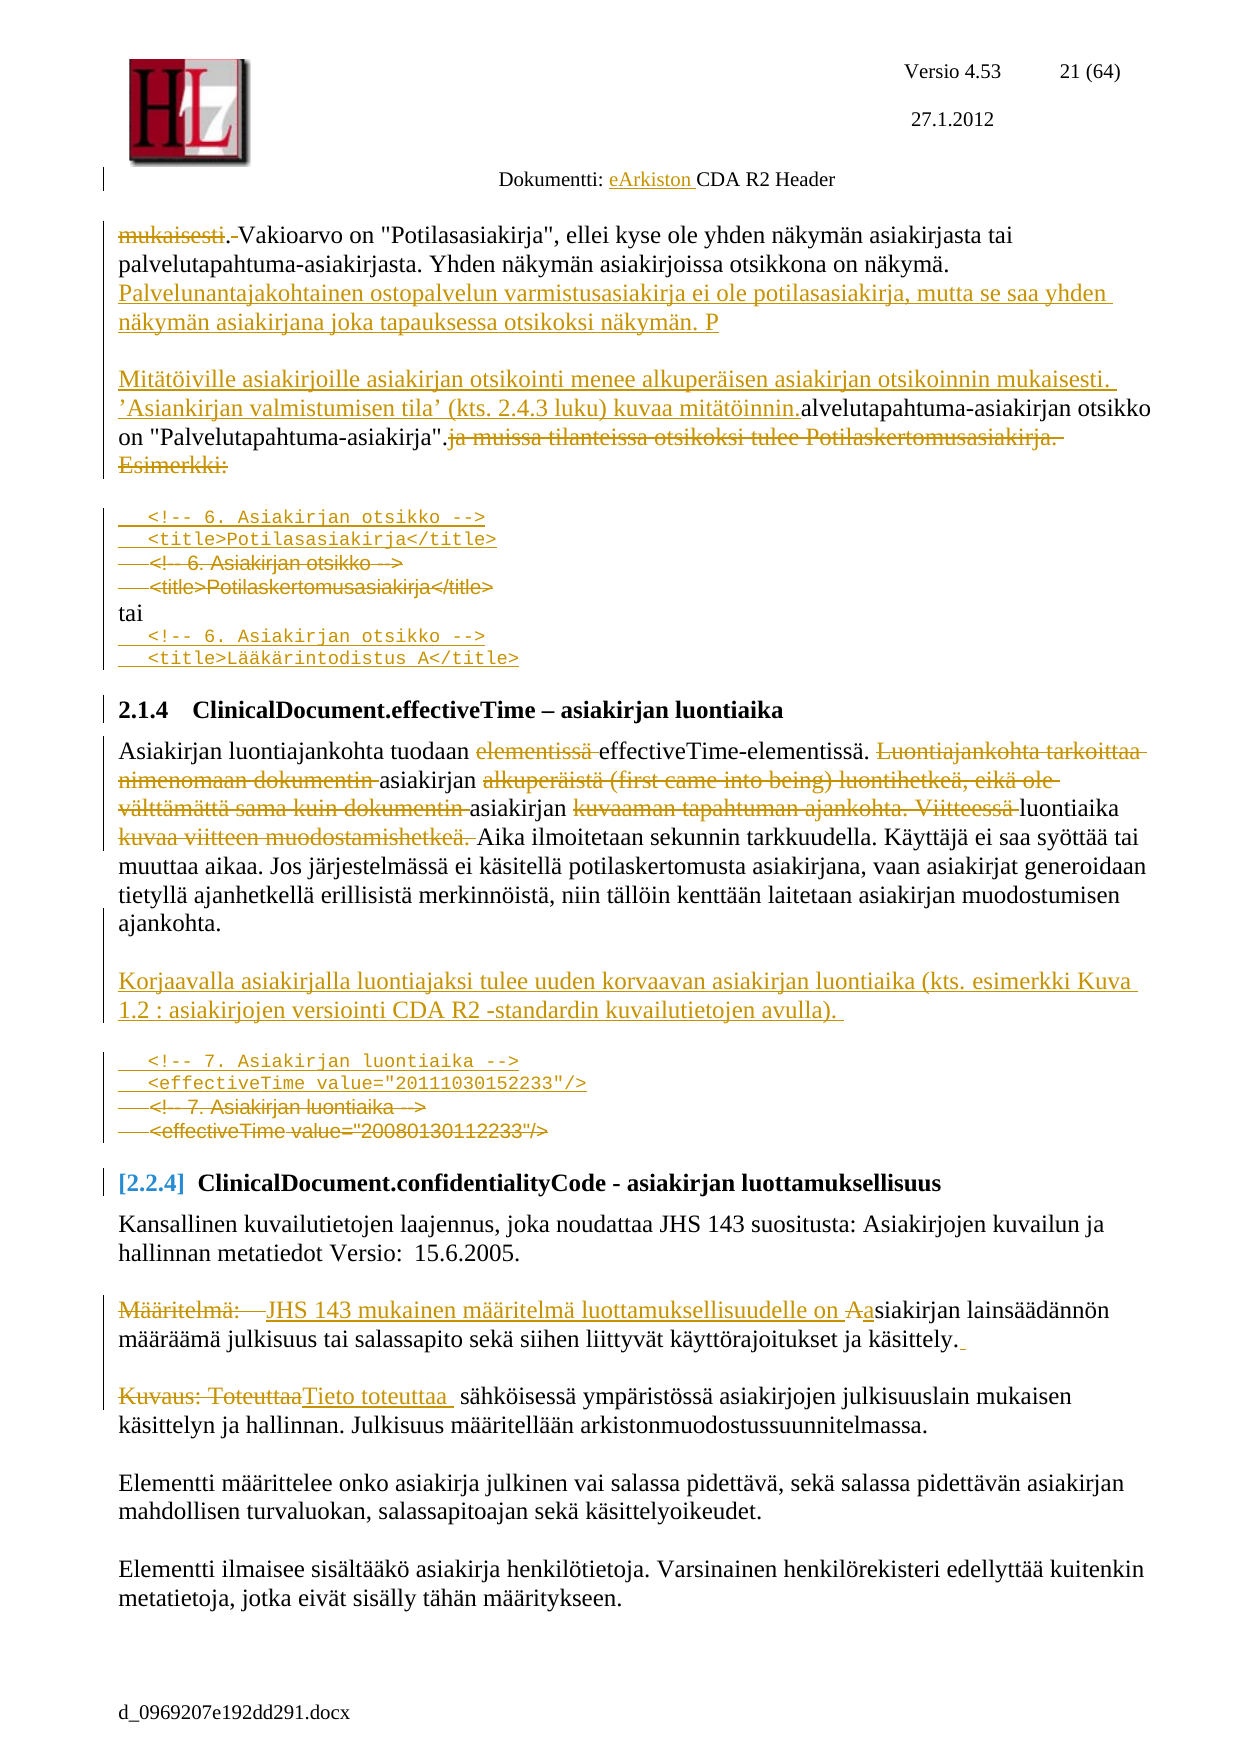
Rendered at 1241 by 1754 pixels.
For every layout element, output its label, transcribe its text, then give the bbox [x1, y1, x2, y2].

picture [129, 59, 252, 167]
subtitle ClinicalDocument.confidentialityCode - asiakirjan luottamuksellisuus [118, 1168, 1152, 1196]
text Elementti ilmaisee sisältääkö asiakirja henkilötietoja. Varsinainen henkilörekisteri edellyttää kuitenkin metatietoja, jotka eivät sisälly tähän määritykseen. [118, 1554, 1152, 1611]
text sähköisessä ympäristössä asiakirjojen julkisuuslain mukaisen käsittelyn ja hallinnan. Julkisuus määritellään arkistonmuodostussuunnitelmassa. [118, 1381, 1152, 1439]
text Asiakirjan luontiajankohta tuodaan effectiveTime-elementissä. Aika ilmoitetaan sekunnin tarkkuudella. Käyttäjä ei saa syöttää tai muuttaa aikaa. Jos järjestelmässä ei käsitellä potilaskertomusta asiakirjana, vaan asiakirjat generoidaan tietyllä ajanhetkellä erillisistä merkinnöistä, niin tällöin kenttään laitetaan asiakirjan muodostumisen ajankohta. [118, 736, 1152, 937]
text tai [118, 598, 1152, 627]
text Kansallinen kuvailutietojen laajennus, joka noudattaa JHS 143 suositusta: Asiakirjojen kuvailun ja hallinnan metatiedot Versio: 15.6.2005. [118, 1209, 1152, 1266]
text Elementti määrittelee onko asiakirja julkinen vai salassa pidettävä, sekä salassa pidettävän asiakirjan mahdollisen turvaluokan, salassapitoajan sekä käsittelyoikeudet. [118, 1468, 1152, 1525]
subtitle ClinicalDocument.effectiveTime – asiakirjan luontiaika [118, 695, 1152, 723]
text siakirjan lainsäädännön määräämä julkisuus tai salassapito sekä siihen liittyvät käyttörajoitukset ja käsittely. [118, 1295, 1152, 1353]
